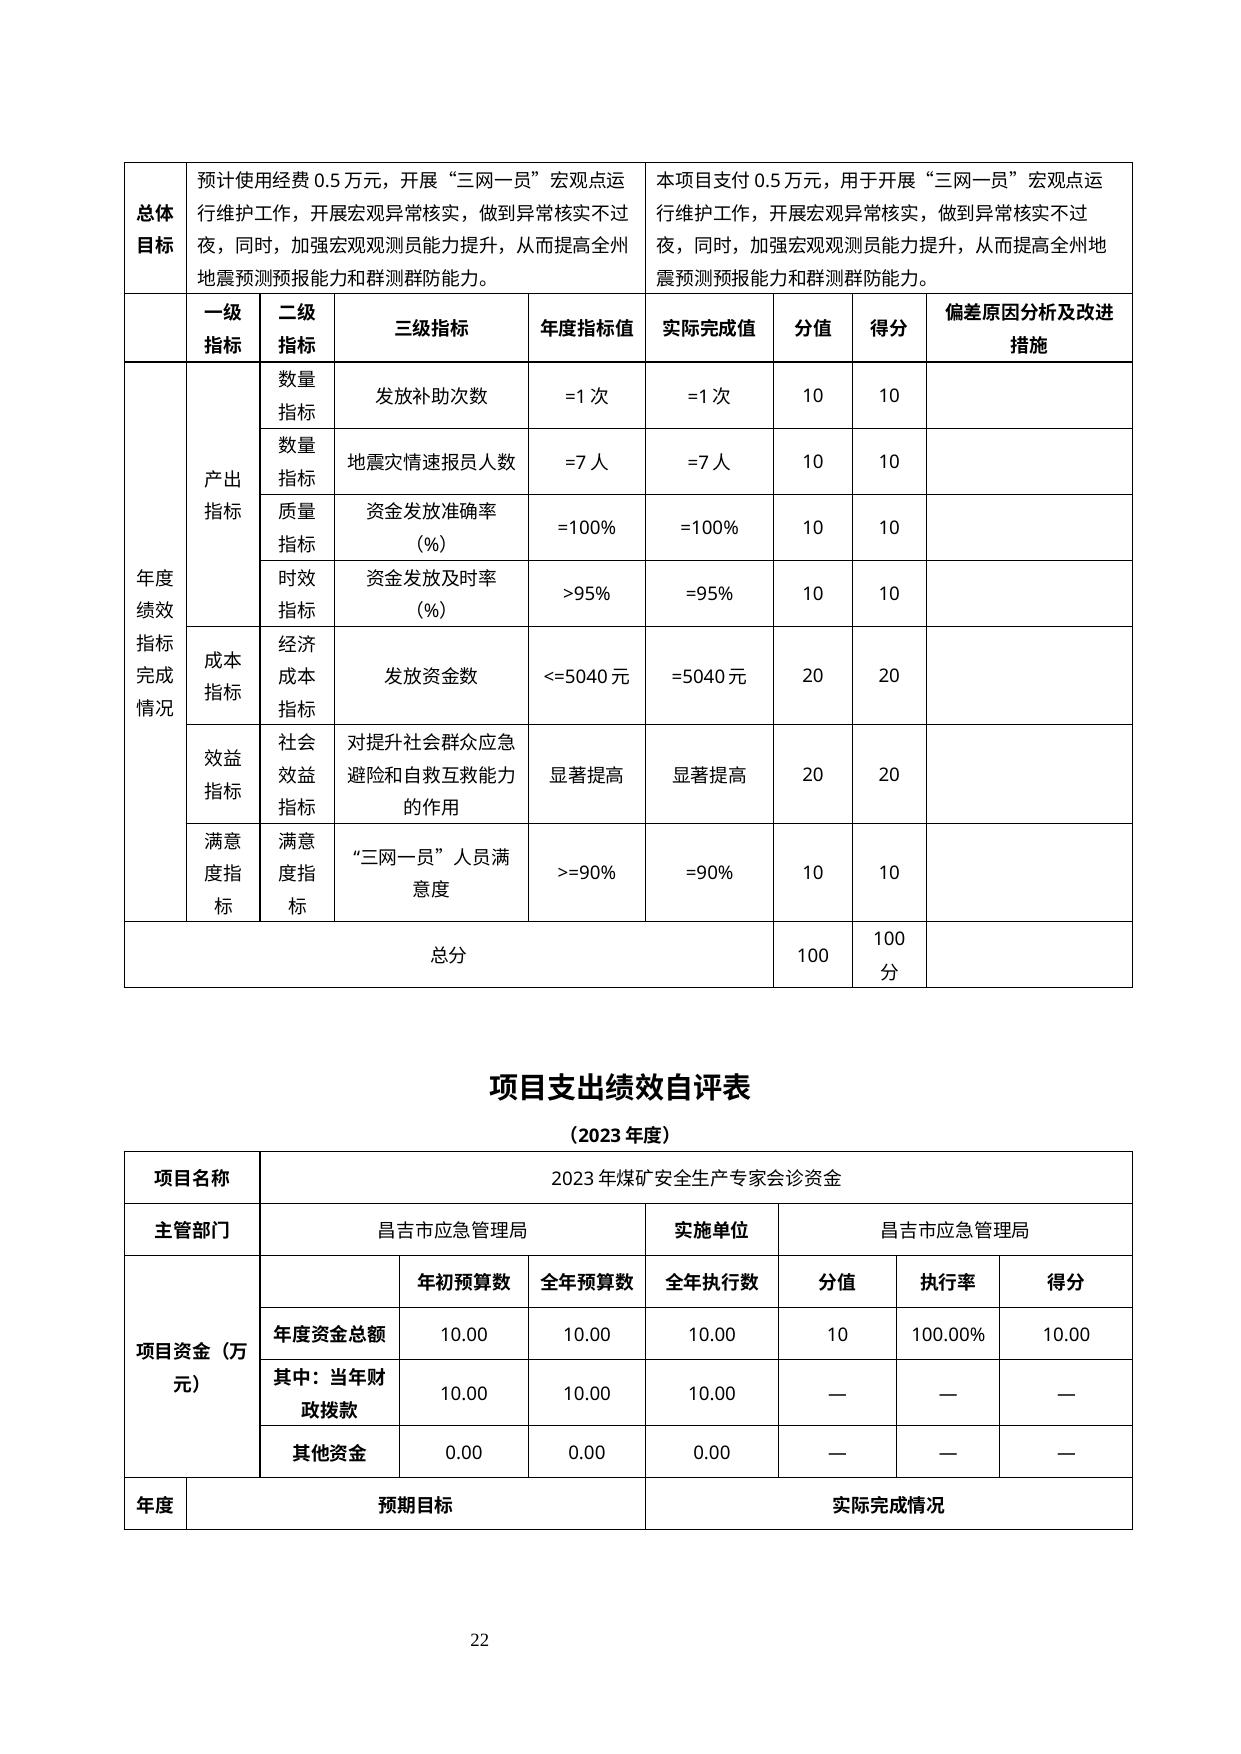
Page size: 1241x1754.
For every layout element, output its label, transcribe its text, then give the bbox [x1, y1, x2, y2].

table_cell 20 [774, 725, 852, 823]
table_cell 0.00 [646, 1426, 778, 1477]
table_cell 10.00 [400, 1308, 528, 1359]
table_cell 年度绩效指标完成情况 [125, 363, 186, 921]
table_cell 发放资金数 [335, 627, 528, 724]
table_cell 全年预算数 [529, 1256, 645, 1307]
table_cell 年度总体目标 [125, 1478, 186, 1529]
table_cell [927, 725, 1132, 823]
table_cell 10 [853, 824, 926, 921]
table_cell 执行率 [897, 1256, 999, 1307]
table_cell <=5040元 [529, 627, 645, 724]
table_cell =5040元 [646, 627, 773, 724]
table_cell 时效指标 [261, 561, 334, 626]
table_cell 100.00% [897, 1308, 999, 1359]
table_cell 10.00 [529, 1360, 645, 1425]
table_cell 满意度指标 [261, 824, 334, 921]
table_cell — [779, 1426, 896, 1477]
table_cell 发放补助次数 [335, 363, 528, 427]
table_cell 地震灾情速报员人数 [335, 429, 528, 493]
table_cell =100% [646, 495, 773, 559]
table_cell — [1000, 1426, 1132, 1477]
table_cell — [897, 1360, 999, 1425]
table_cell [927, 627, 1132, 724]
table_cell 0.00 [529, 1426, 645, 1477]
table_cell 数量指标 [261, 429, 334, 493]
table_cell — [1000, 1360, 1132, 1425]
table_cell 昌吉市应急管理局 [261, 1204, 645, 1255]
table_cell 10 [853, 561, 926, 626]
table_cell =95% [646, 561, 773, 626]
table_cell 资金发放及时率（%） [335, 561, 528, 626]
table_cell [125, 294, 186, 361]
table_cell 预计使用经费0.5万元，开展“三网一员”宏观点运行维护工作，开展宏观异常核实，做到异常核实不过夜，同时，加强宏观观测员能力提升，从而提高全州地震预测预报能力和群测群防能力。 [187, 163, 645, 293]
table_cell 实施单位 [646, 1204, 778, 1255]
table_cell 0.00 [400, 1426, 528, 1477]
table_cell 100分 [853, 922, 926, 987]
table_cell 100 [774, 922, 852, 987]
table_cell 得分 [1000, 1256, 1132, 1307]
table_cell [927, 824, 1132, 921]
table_cell 10 [774, 561, 852, 626]
table_cell =1次 [529, 363, 645, 427]
table_cell 分值 [779, 1256, 896, 1307]
table_cell 10.00 [400, 1360, 528, 1425]
table_cell 20 [774, 627, 852, 724]
table_cell 其他资金 [261, 1426, 399, 1477]
table_cell 一级指标 [187, 294, 259, 361]
table_cell 10.00 [1000, 1308, 1132, 1359]
table_cell 满意度指标 [187, 824, 259, 921]
table_cell 项目资金（万元） [125, 1256, 259, 1477]
table_cell 数量指标 [261, 363, 334, 427]
table_cell 社会效益指标 [261, 725, 334, 823]
table_cell 10 [853, 495, 926, 559]
table_cell 效益指标 [187, 725, 259, 823]
table_cell — [897, 1426, 999, 1477]
table_cell 10.00 [529, 1308, 645, 1359]
table_cell 预期目标 [187, 1478, 645, 1529]
table_cell 年度指标值 [529, 294, 645, 361]
table_cell 年初预算数 [400, 1256, 528, 1307]
table_cell 10 [853, 429, 926, 493]
table_cell 20 [853, 725, 926, 823]
table_cell 主管部门 [125, 1204, 259, 1255]
table_cell 实际完成情况 [646, 1478, 1132, 1529]
table_cell 显著提高 [529, 725, 645, 823]
table_cell 10 [774, 824, 852, 921]
table_cell — [779, 1360, 896, 1425]
table_cell 昌吉市应急管理局 [779, 1204, 1132, 1255]
table_cell 显著提高 [646, 725, 773, 823]
table_cell 对提升社会群众应急避险和自救互救能力的作用 [335, 725, 528, 823]
table_cell 分值 [774, 294, 852, 361]
table_cell 总分 [125, 922, 773, 987]
table_cell 10 [853, 363, 926, 427]
table_cell “三网一员”人员满意度 [335, 824, 528, 921]
table_cell =7人 [646, 429, 773, 493]
table_cell 20 [853, 627, 926, 724]
table_cell 资金发放准确率（%） [335, 495, 528, 559]
table_header 项目名称 [125, 1152, 259, 1203]
table_cell [927, 429, 1132, 493]
table_cell 年度资金总额 [261, 1308, 399, 1359]
table_cell >=90% [529, 824, 645, 921]
table_cell 其中：当年财政拨款 [261, 1360, 399, 1425]
table_cell 10 [774, 363, 852, 427]
table_cell =7人 [529, 429, 645, 493]
table_cell 全年执行数 [646, 1256, 778, 1307]
table_cell >95% [529, 561, 645, 626]
table_cell 二级指标 [261, 294, 334, 361]
table_cell [927, 363, 1132, 427]
table_cell 成本指标 [187, 627, 259, 724]
table_cell 本项目支付0.5万元，用于开展“三网一员”宏观点运行维护工作，开展宏观异常核实，做到异常核实不过夜，同时，加强宏观观测员能力提升，从而提高全州地震预测预报能力和群测群防能力。 [646, 163, 1132, 293]
table_cell 10.00 [646, 1360, 778, 1425]
table_cell 得分 [853, 294, 926, 361]
table_cell [927, 495, 1132, 559]
table_cell 10.00 [646, 1308, 778, 1359]
table_cell [927, 561, 1132, 626]
table_cell 偏差原因分析及改进措施 [927, 294, 1132, 361]
table_cell 10 [779, 1308, 896, 1359]
table_cell 质量指标 [261, 495, 334, 559]
table_cell =90% [646, 824, 773, 921]
table_cell [261, 1256, 399, 1307]
table_cell 产出指标 [187, 363, 259, 626]
table_cell 三级指标 [335, 294, 528, 361]
table_cell 10 [774, 495, 852, 559]
table_cell 10 [774, 429, 852, 493]
table_cell [927, 922, 1132, 987]
table_cell 实际完成值 [646, 294, 773, 361]
table_cell 年度总体目标 [125, 163, 186, 293]
table_cell 经济成本指标 [261, 627, 334, 724]
table_cell =100% [529, 495, 645, 559]
table_cell =1次 [646, 363, 773, 427]
table_header 2023年煤矿安全生产专家会诊资金 [261, 1152, 1132, 1203]
text （2023年度） [187, 1118, 1053, 1151]
text 项目支出绩效自评表 [187, 1053, 1053, 1118]
